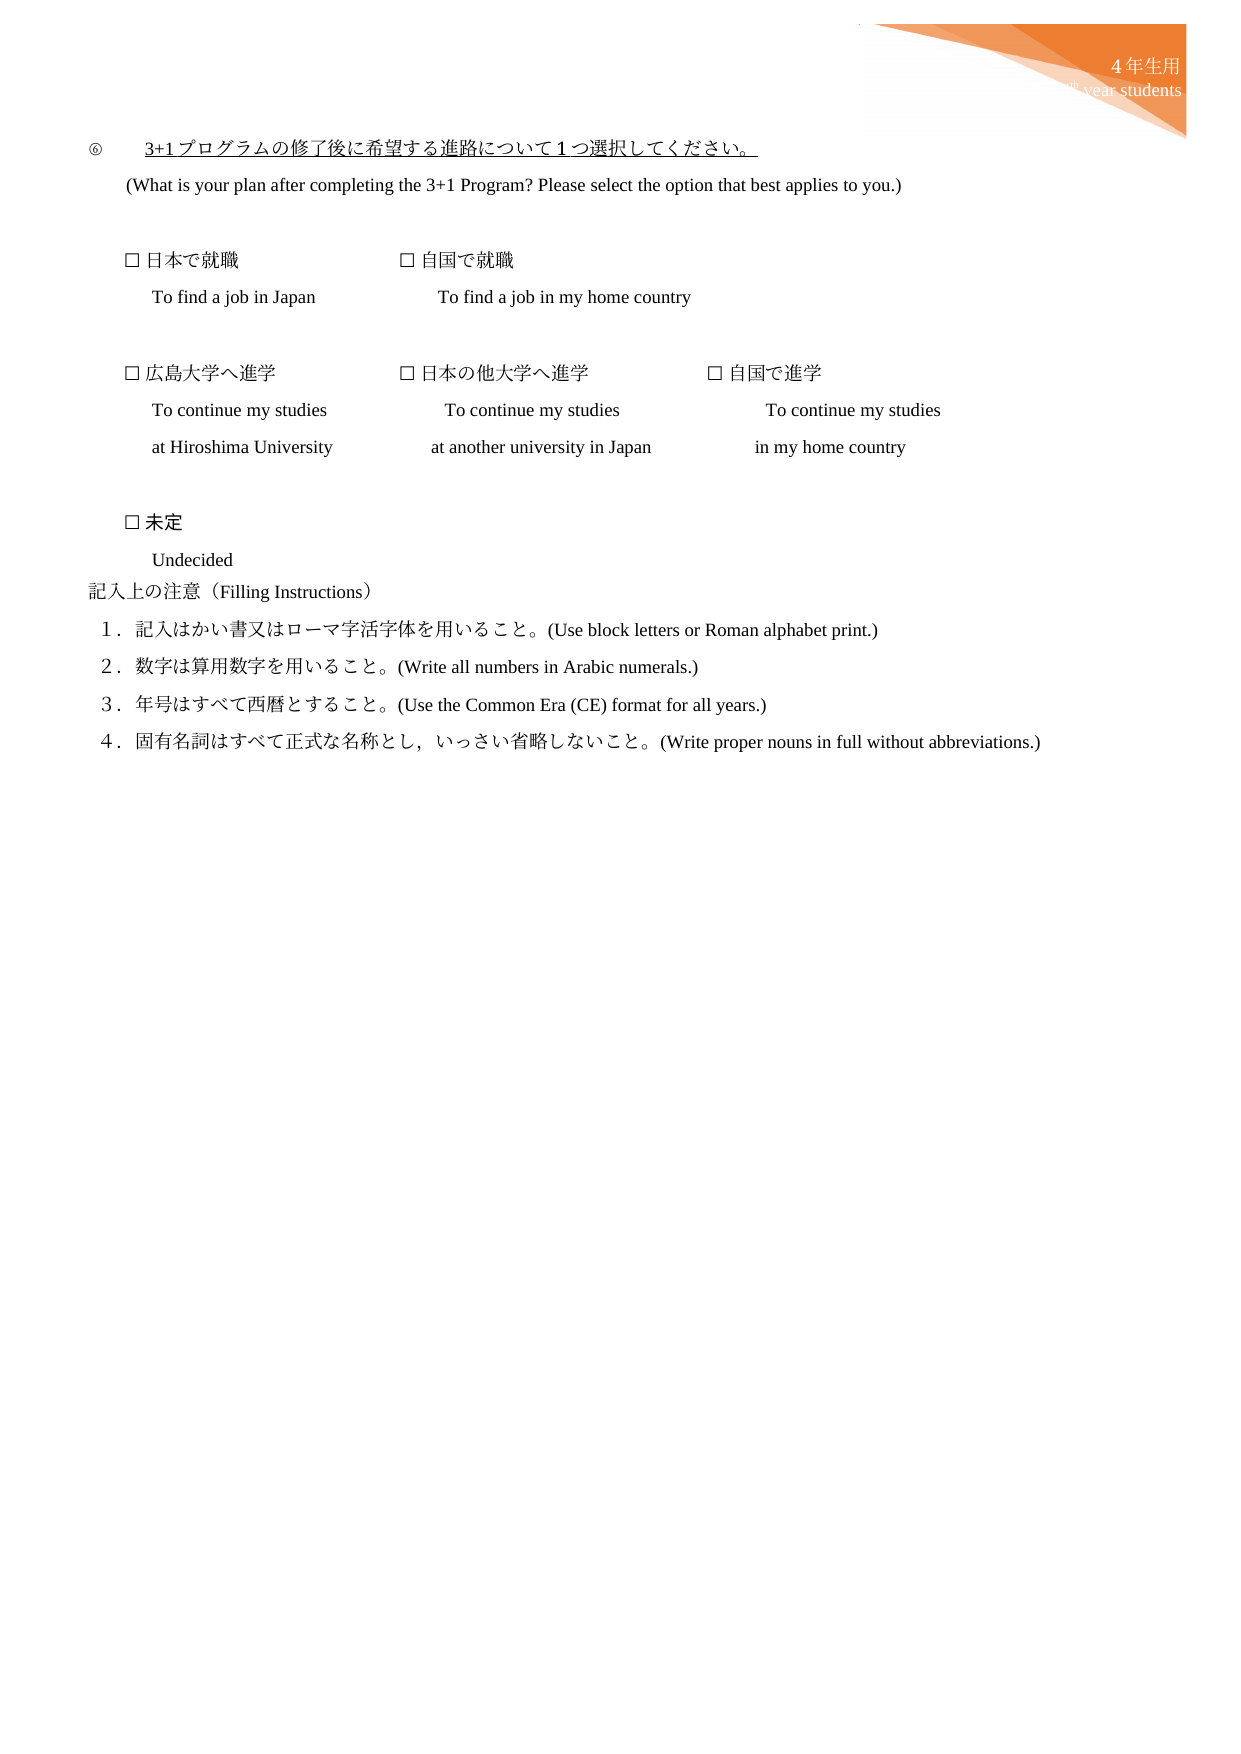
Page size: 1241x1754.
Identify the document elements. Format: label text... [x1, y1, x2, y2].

table_cell 日本で就職 自国で就職 To find a job in Japan To find a job in my home country 広島大学へ進学 日本の他大学へ進学 自国で進学 To continue my studies To continue my studies To continue my studies at Hiroshima University at another university in Japan in my home country 未定 Undecided （自由記述 Optional Free-text） [75, 203, 1165, 572]
table_cell 記入上の注意（Filling Instructions） １．記入はかい書又はローマ字活字体を用いること。(Use block letters or Roman alphabet print.) ２．数字は算用数字を用いること。(Write all numbers in Arabic numerals.) ３．年号はすべて西暦とすること。(Use the Common Era (CE) format for all years.) ４．固有名詞はすべて正式な名称とし，いっさい省略しないこと。(Write proper nouns in full without abbreviations.) [75, 572, 1165, 760]
picture [863, 23, 1192, 140]
table_header 3+1プログラムの修了後に希望する進路について1つ選択してください。 (What is your plan after completing the 3+1 Program? Please select the option that best applies to you.) [75, 128, 1165, 203]
